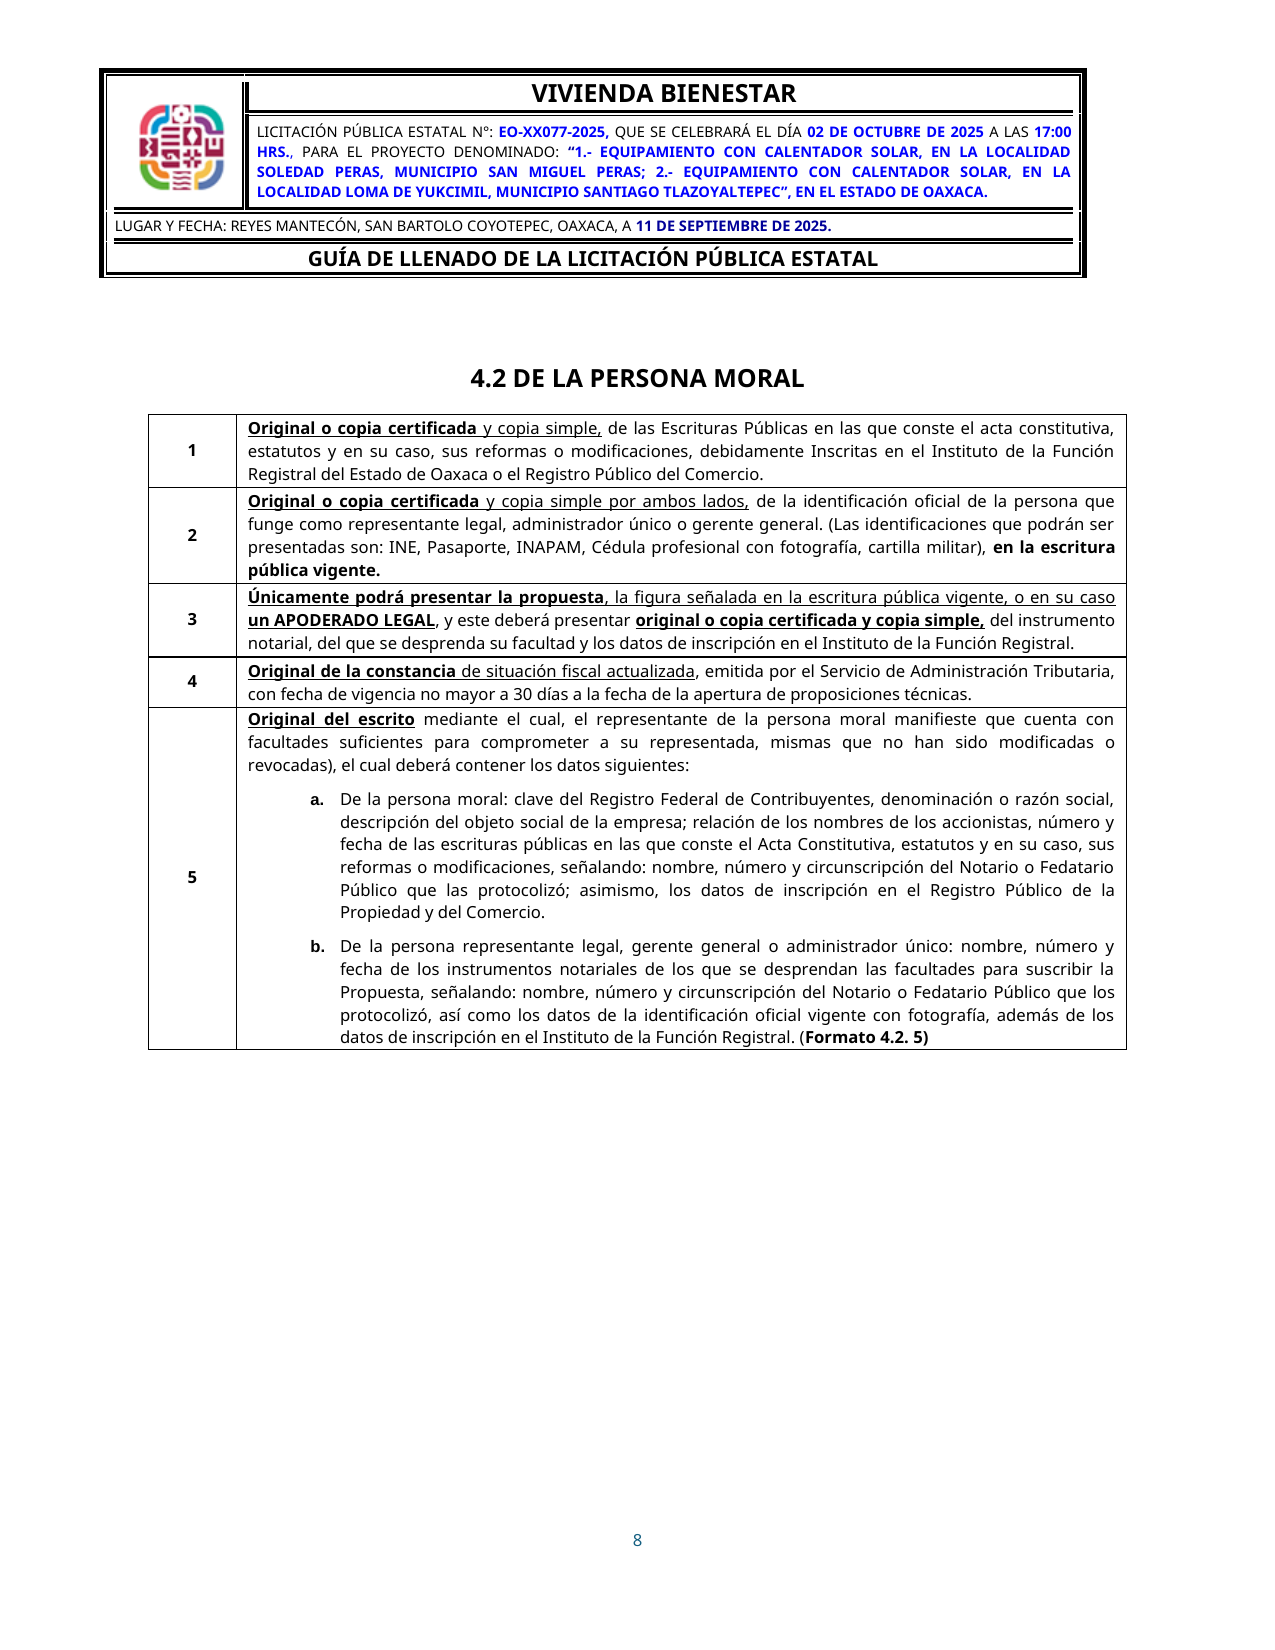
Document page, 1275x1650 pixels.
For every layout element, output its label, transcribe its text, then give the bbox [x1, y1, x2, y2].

table_cell Original de la constancia de situación fiscal actualizada, emitida por el Servicio de Administración Tributaria, con fecha de vigencia no mayor a 30 días a la fecha de la apertura de proposiciones técnicas. [237, 658, 1126, 707]
table_header Original o copia certificada y copia simple, de las Escrituras Públicas en las que conste el acta constitutiva, estatutos y en su caso, sus reformas o modificaciones, debidamente Inscritas en el Instituto de la Función Registral del Estado de Oaxaca o el Registro Público del Comercio. [237, 415, 1126, 487]
table_cell Original o copia certificada y copia simple por ambos lados, de la identificación oficial de la persona que funge como representante legal, administrador único o gerente general. (Las identificaciones que podrán ser presentadas son: INE, Pasaporte, INAPAM, Cédula profesional con fotografía, cartilla militar), en la escritura pública vigente. [237, 488, 1126, 583]
table_cell 2 [149, 488, 236, 583]
table_cell Original del escrito mediante el cual, el representante de la persona moral manifieste que cuenta con facultades suficientes para comprometer a su representada, mismas que no han sido modificadas o revocadas), el cual deberá contener los datos siguientes: De la persona moral: clave del Registro Federal de Contribuyentes, denominación o razón social, descripción del objeto social de la empresa; relación de los nombres de los accionistas, número y fecha de las escrituras públicas en las que conste el Acta Constitutiva, estatutos y en su caso, sus reformas o modificaciones, señalando: nombre, número y circunscripción del Notario o Fedatario Público que las protocolizó; asimismo, los datos de inscripción en el Registro Público de la Propiedad y del Comercio. De la persona representante legal, gerente general o administrador único: nombre, número y fecha de los instrumentos notariales de los que se desprendan las facultades para suscribir la Propuesta, señalando: nombre, número y circunscripción del Notario o Fedatario Público que los protocolizó, así como los datos de la identificación oficial vigente con fotografía, además de los datos de inscripción en el Instituto de la Función Registral. (Formato 4.2. 5) [237, 708, 1126, 1049]
table_cell Únicamente podrá presentar la propuesta, la figura señalada en la escritura pública vigente, o en su caso un APODERADO LEGAL, y este deberá presentar original o copia certificada y copia simple, del instrumento notarial, del que se desprenda su facultad y los datos de inscripción en el Instituto de la Función Registral. [237, 584, 1126, 656]
table_cell 4 [149, 658, 236, 707]
text 4.2 DE LA PERSONA MORAL [148, 360, 1127, 394]
table_cell 3 [149, 584, 236, 656]
picture [128, 97, 235, 196]
table_cell 5 [149, 708, 236, 1049]
table_header 1 [149, 415, 236, 487]
